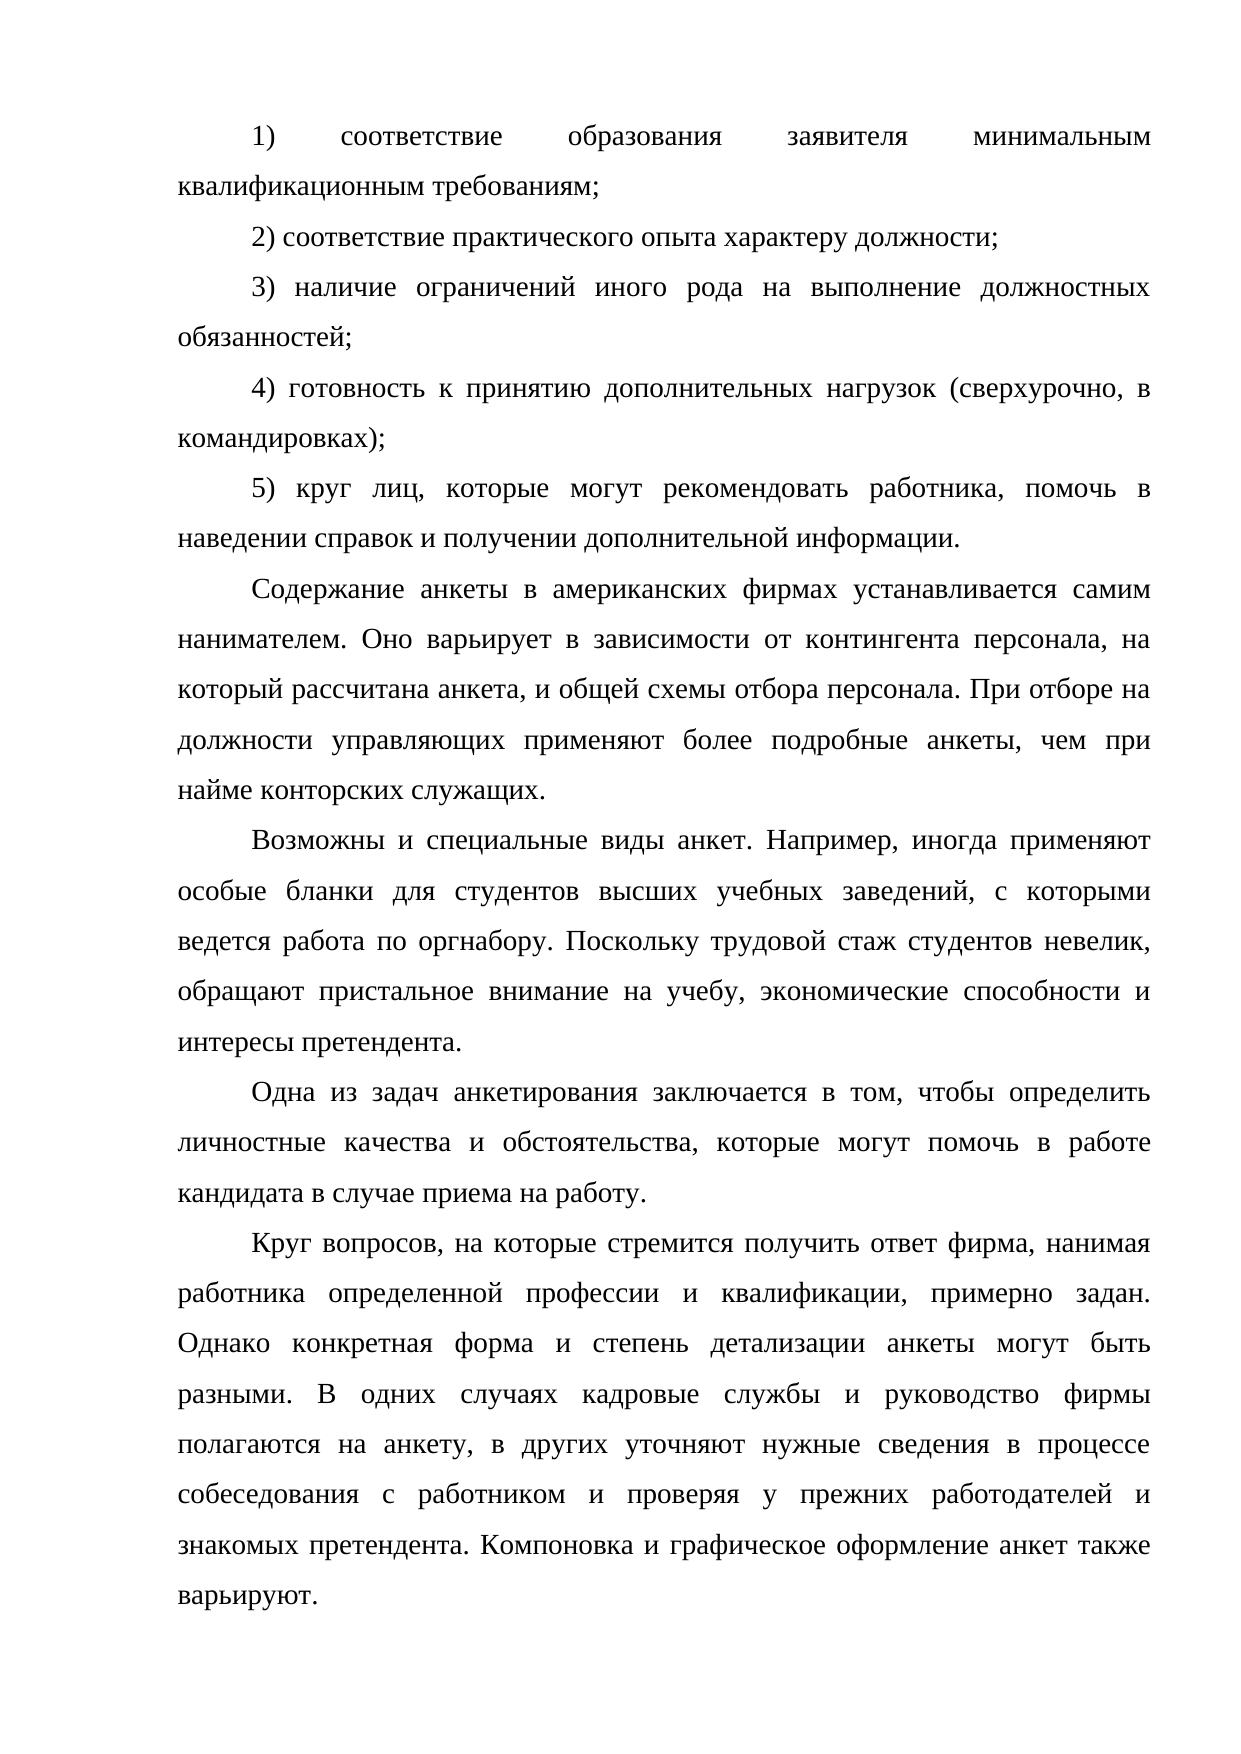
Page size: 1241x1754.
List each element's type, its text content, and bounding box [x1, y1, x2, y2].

text Одна из задач анкетирования заключается в том, чтобы определить личностные качества и обстоятельства, которые могут помочь в работе кандидата в случае приема на работу. [177, 1074, 1152, 1208]
text 3) наличие ограничений иного рода на выполнение должностных обязанностей; [177, 269, 1152, 353]
text Возможны и специальные виды анкет. Например, иногда применяют особые бланки для студентов высших учебных заведений, с которыми ведется работа по оргнабору. Поскольку трудовой стаж студентов невелик, обращают пристальное внимание на учебу, экономические способности и интересы претендента. [177, 822, 1152, 1057]
text 4) готовность к принятию дополнительных нагрузок (сверхурочно, в командировках); [177, 370, 1152, 453]
text 5) круг лиц, которые могут рекомендовать работника, помочь в наведении справок и получении дополнительной информации. [177, 470, 1152, 554]
text 1) соответствие образования заявителя минимальным квалификационным требованиям; [177, 118, 1152, 202]
text Круг вопросов, на которые стремится получить ответ фирма, нанимая работника определенной профессии и квалификации, примерно задан. Однако конкретная форма и степень детализации анкеты могут быть разными. В одних случаях кадровые службы и руководство фирмы полагаются на анкету, в других уточняют нужные сведения в процессе собеседования с работником и проверяя у прежних работодателей и знакомых претендента. Компоновка и графическое оформление анкет также варьируют. [177, 1225, 1152, 1611]
text 2) соответствие практического опыта характеру должности; [177, 219, 1152, 252]
text Содержание анкеты в американских фирмах устанавливается самим нанимателем. Оно варьирует в зависимости от контингента персонала, на который рассчитана анкета, и общей схемы отбора персонала. При отборе на должности управляющих применяют более подробные анкеты, чем при найме конторских служащих. [177, 571, 1152, 806]
